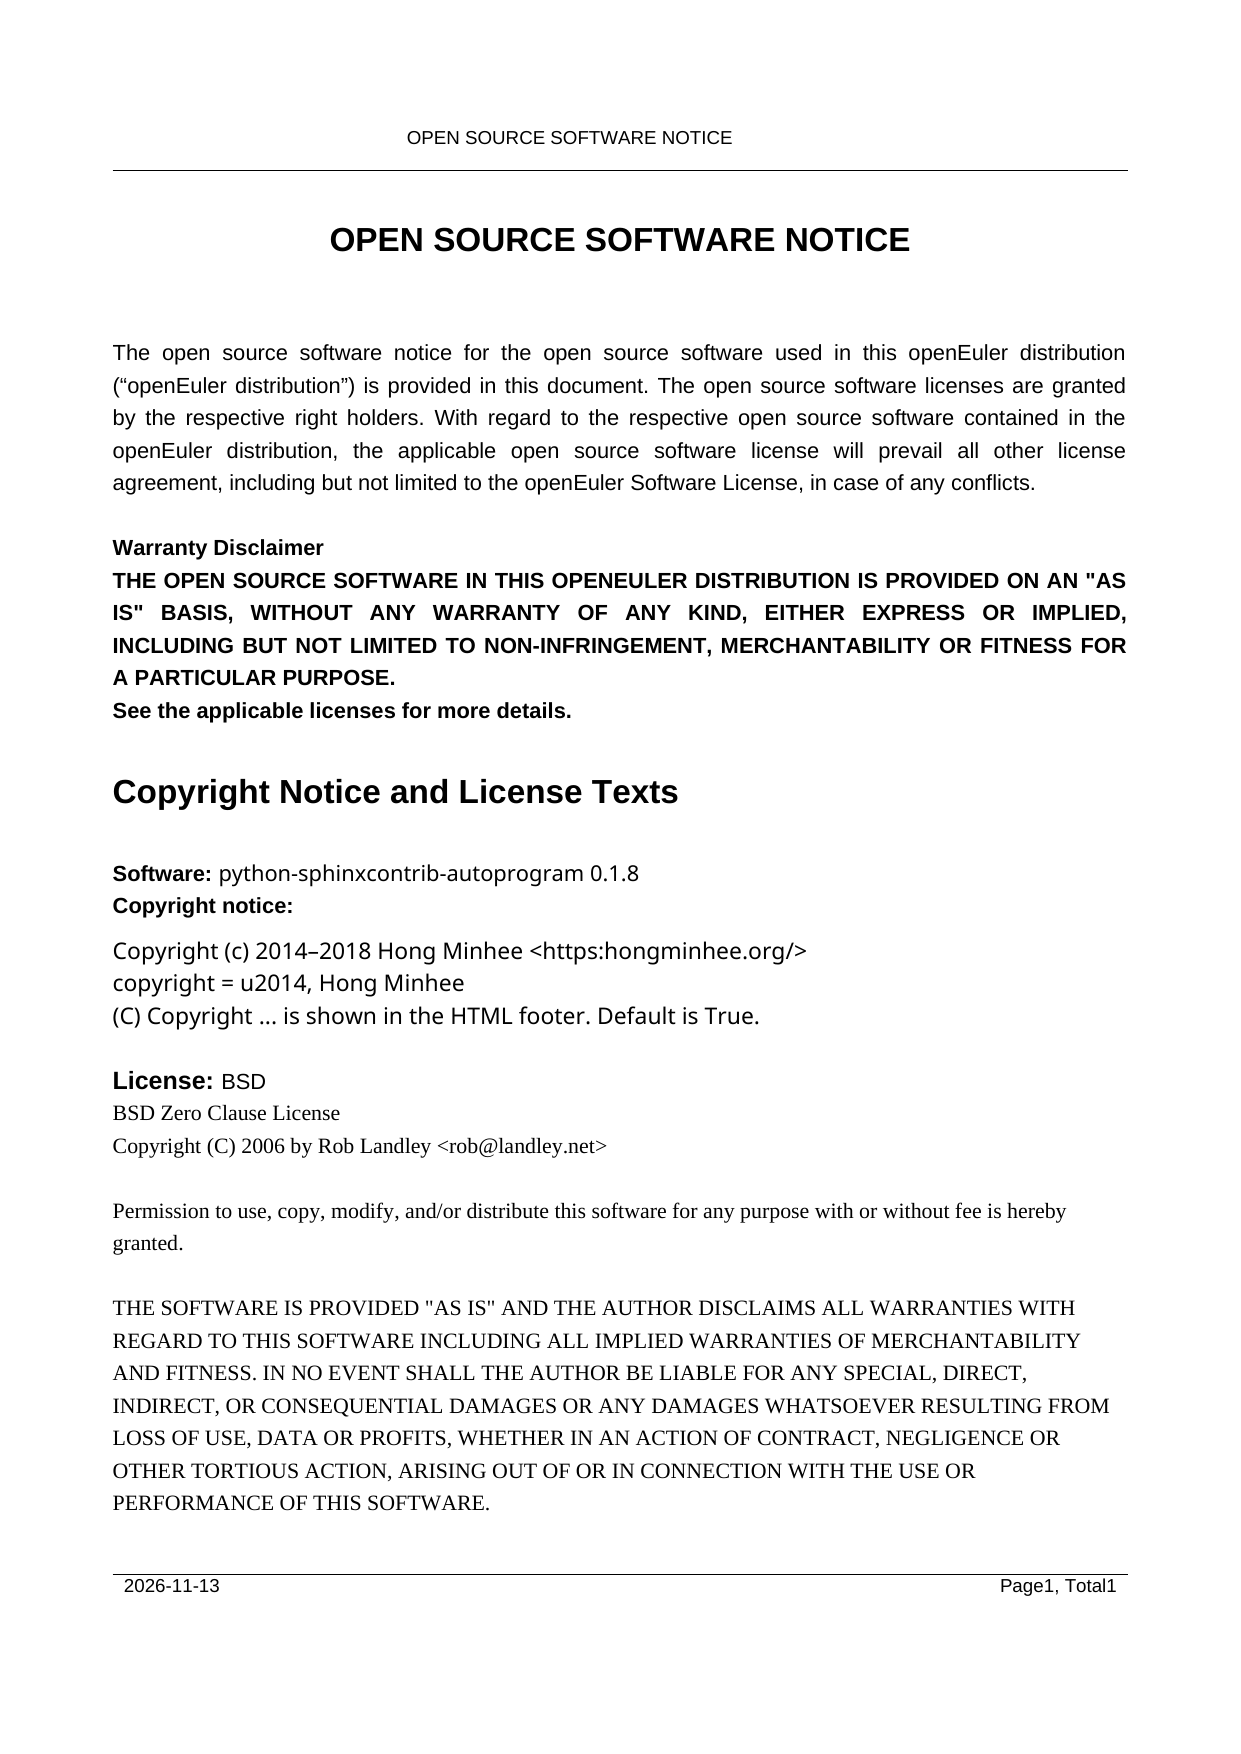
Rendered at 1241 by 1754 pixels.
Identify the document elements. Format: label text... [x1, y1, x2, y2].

text License: BSD [112, 1064, 1128, 1096]
text THE OPEN SOURCE SOFTWARE IN THIS OPENEULER DISTRIBUTION IS PROVIDED ON AN "AS IS" BASIS, WITHOUT ANY WARRANTY OF ANY KIND, EITHER EXPRESS OR IMPLIED, INCLUDING BUT NOT LIMITED TO NON-INFRINGEMENT, MERCHANTABILITY OR FITNESS FOR A PARTICULAR PURPOSE. See the applicable licenses for more details. [112, 564, 1128, 726]
text Warranty Disclaimer [112, 531, 1128, 564]
text Copyright (c) 2014–2018 Hong Minhee <https:hongminhee.org/> copyright = u2014, Hong Minhee (C) Copyright ... is shown in the HTML footer. Default is True. [112, 934, 1128, 1064]
title Software: python-sphinxcontrib-autoprogram 0.1.8 [112, 856, 1128, 889]
text Copyright Notice and License Texts [112, 759, 1128, 824]
text OPEN SOURCE SOFTWARE NOTICE [112, 206, 1128, 271]
text BSD Zero Clause License Copyright (C) 2006 by Rob Landley <rob@landley.net> Permission to use, copy, modify, and/or distribute this software for any purpose with or without fee is hereby granted. THE SOFTWARE IS PROVIDED "AS IS" AND THE AUTHOR DISCLAIMS ALL WARRANTIES WITH REGARD TO THIS SOFTWARE INCLUDING ALL IMPLIED WARRANTIES OF MERCHANTABILITY AND FITNESS. IN NO EVENT SHALL THE AUTHOR BE LIABLE FOR ANY SPECIAL, DIRECT, INDIRECT, OR CONSEQUENTIAL DAMAGES OR ANY DAMAGES WHATSOEVER RESULTING FROM LOSS OF USE, DATA OR PROFITS, WHETHER IN AN ACTION OF CONTRACT, NEGLIGENCE OR OTHER TORTIOUS ACTION, ARISING OUT OF OR IN CONNECTION WITH THE USE OR PERFORMANCE OF THIS SOFTWARE. [112, 1096, 1128, 1551]
text The open source software notice for the open source software used in this openEuler distribution (“openEuler distribution”) is provided in this document. The open source software licenses are granted by the respective right holders. With regard to the respective open source software contained in the openEuler distribution, the applicable open source software license will prevail all other license agreement, including but not limited to the openEuler Software License, in case of any conflicts. [112, 336, 1128, 499]
text Copyright notice: [112, 889, 1128, 921]
